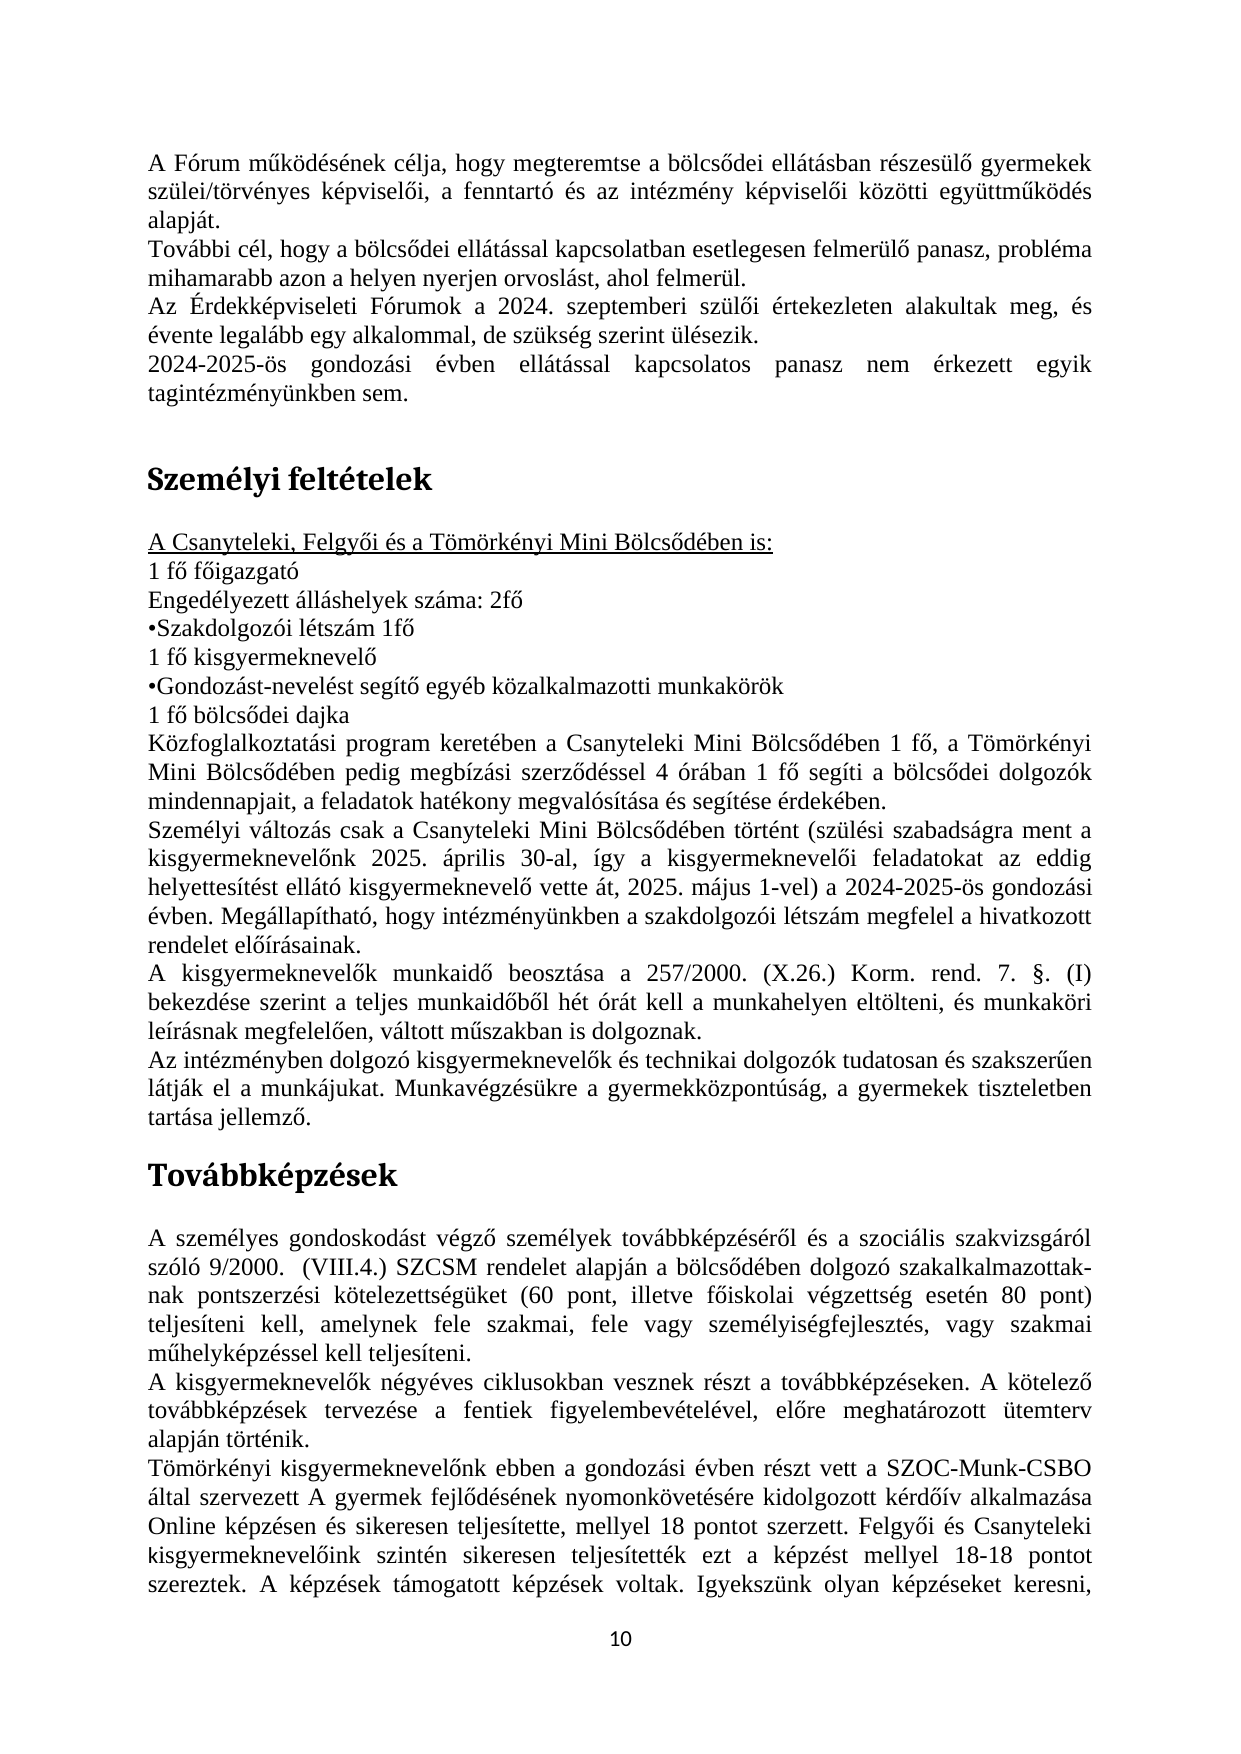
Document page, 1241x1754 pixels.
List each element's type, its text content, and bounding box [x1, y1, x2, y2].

text A Fórum működésének célja, hogy megteremtse a bölcsődei ellátásban részesülő gyermekek szülei/törvényes képviselői, a fenntartó és az intézmény képviselői közötti együttműködés alapját. [148, 148, 1093, 234]
text A kisgyermeknevelők munkaidő beosztása a 257/2000. (X.26.) Korm. rend. 7. §. (I) bekezdése szerint a teljes munkaidőből hét órát kell a munkahelyen eltölteni, és munkaköri leírásnak megfelelően, váltott műszakban is dolgoznak. [148, 958, 1093, 1045]
text •Szakdolgozói létszám 1fő [148, 613, 1093, 642]
text További cél, hogy a bölcsődei ellátással kapcsolatban esetlegesen felmerülő panasz, probléma mihamarabb azon a helyen nyerjen orvoslást, ahol felmerül. [148, 234, 1093, 291]
text A személyes gondoskodást végző személyek továbbképzéséről és a szociális szakvizsgáról szóló 9/2000. (VIII.4.) SZCSM rendelet alapján a bölcsődében dolgozó szakalkalmazottak-nak pontszerzési kötelezettségüket (60 pont, illetve főiskolai végzettség esetén 80 pont) teljesíteni kell, amelynek fele szakmai, fele vagy személyiségfejlesztés, vagy szakmai műhelyképzéssel kell teljesíteni. [148, 1223, 1093, 1367]
text 2024-2025-ös gondozási évben ellátással kapcsolatos panasz nem érkezett egyik tagintézményünkben sem. [148, 349, 1093, 406]
text Az intézményben dolgozó kisgyermeknevelők és technikai dolgozók tudatosan és szakszerűen látják el a munkájukat. Munkavégzésükre a gyermekközpontúság, a gyermekek tiszteletben tartása jellemző. [148, 1045, 1093, 1131]
subtitle Személyi feltételek [148, 460, 1093, 498]
text A kisgyermeknevelők négyéves ciklusokban vesznek részt a továbbképzéseken. A kötelező továbbképzések tervezése a fentiek figyelembevételével, előre meghatározott ütemterv alapján történik. [148, 1367, 1093, 1453]
text 1 fő bölcsődei dajka [148, 700, 1093, 728]
text Személyi változás csak a Csanyteleki Mini Bölcsődében történt (szülési szabadságra ment a kisgyermeknevelőnk 2025. április 30-al, így a kisgyermeknevelői feladatokat az eddig helyettesítést ellátó kisgyermeknevelő vette át, 2025. május 1-vel) a 2024-2025-ös gondozási évben. Megállapítható, hogy intézményünkben a szakdolgozói létszám megfelel a hivatkozott rendelet előírásainak. [148, 815, 1093, 958]
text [148, 1453, 1093, 1598]
text Engedélyezett álláshelyek száma: 2fő [148, 585, 1093, 613]
text Közfoglalkoztatási program keretében a Csanyteleki Mini Bölcsődében 1 fő, a Tömörkényi Mini Bölcsődében pedig megbízási szerződéssel 4 órában 1 fő segíti a bölcsődei dolgozók mindennapjait, a feladatok hatékony megvalósítása és segítése érdekében. [148, 728, 1093, 815]
text 1 fő főigazgató [148, 556, 1093, 585]
text A Csanyteleki, Felgyői és a Tömörkényi Mini Bölcsődében is: [148, 527, 1093, 556]
subtitle Továbbképzések [148, 1156, 1093, 1194]
text Az Érdekképviseleti Fórumok a 2024. szeptemberi szülői értekezleten alakultak meg, és évente legalább egy alkalommal, de szükség szerint ülésezik. [148, 291, 1093, 349]
text •Gondozást-nevelést segítő egyéb közalkalmazotti munkakörök [148, 671, 1093, 700]
text 1 fő kisgyermeknevelő [148, 642, 1093, 671]
